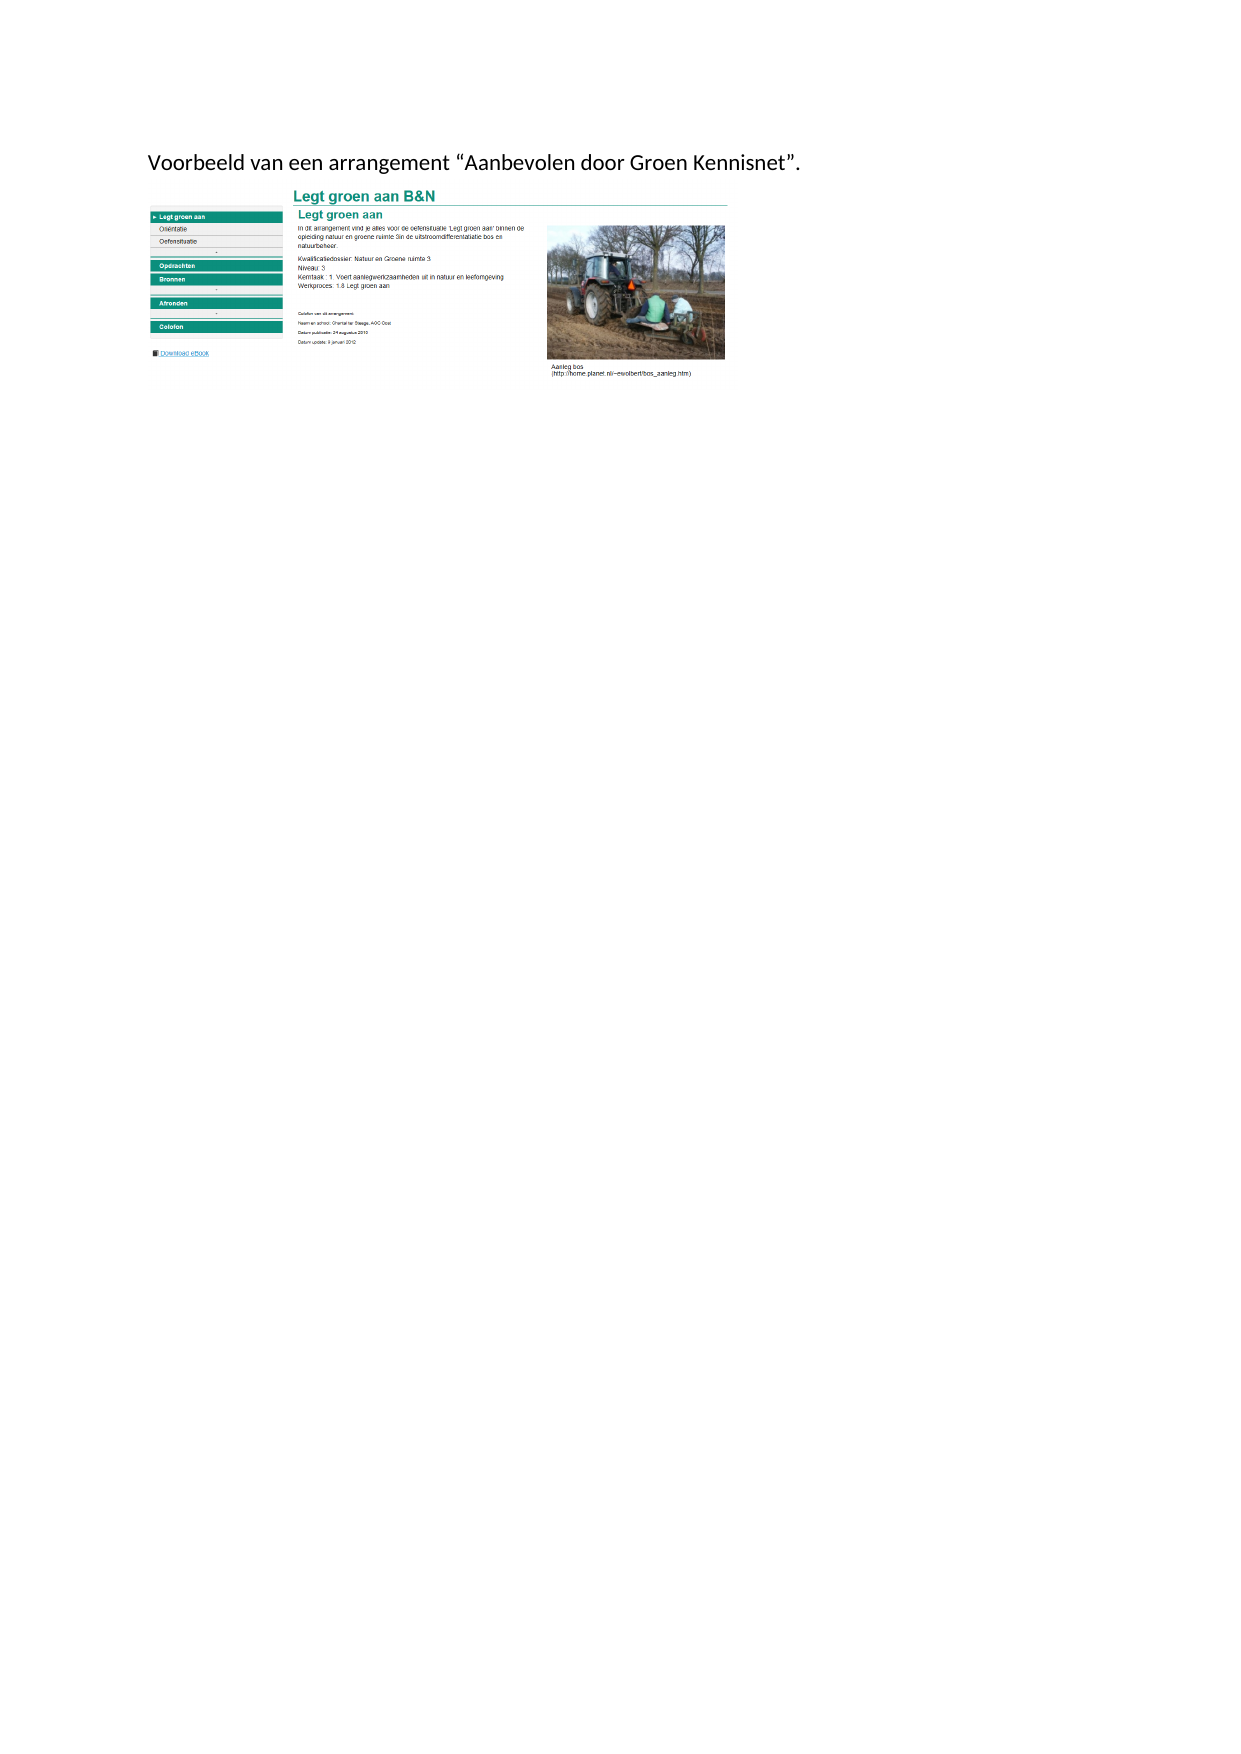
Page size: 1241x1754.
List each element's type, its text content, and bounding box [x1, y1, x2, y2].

picture [147, 179, 739, 390]
